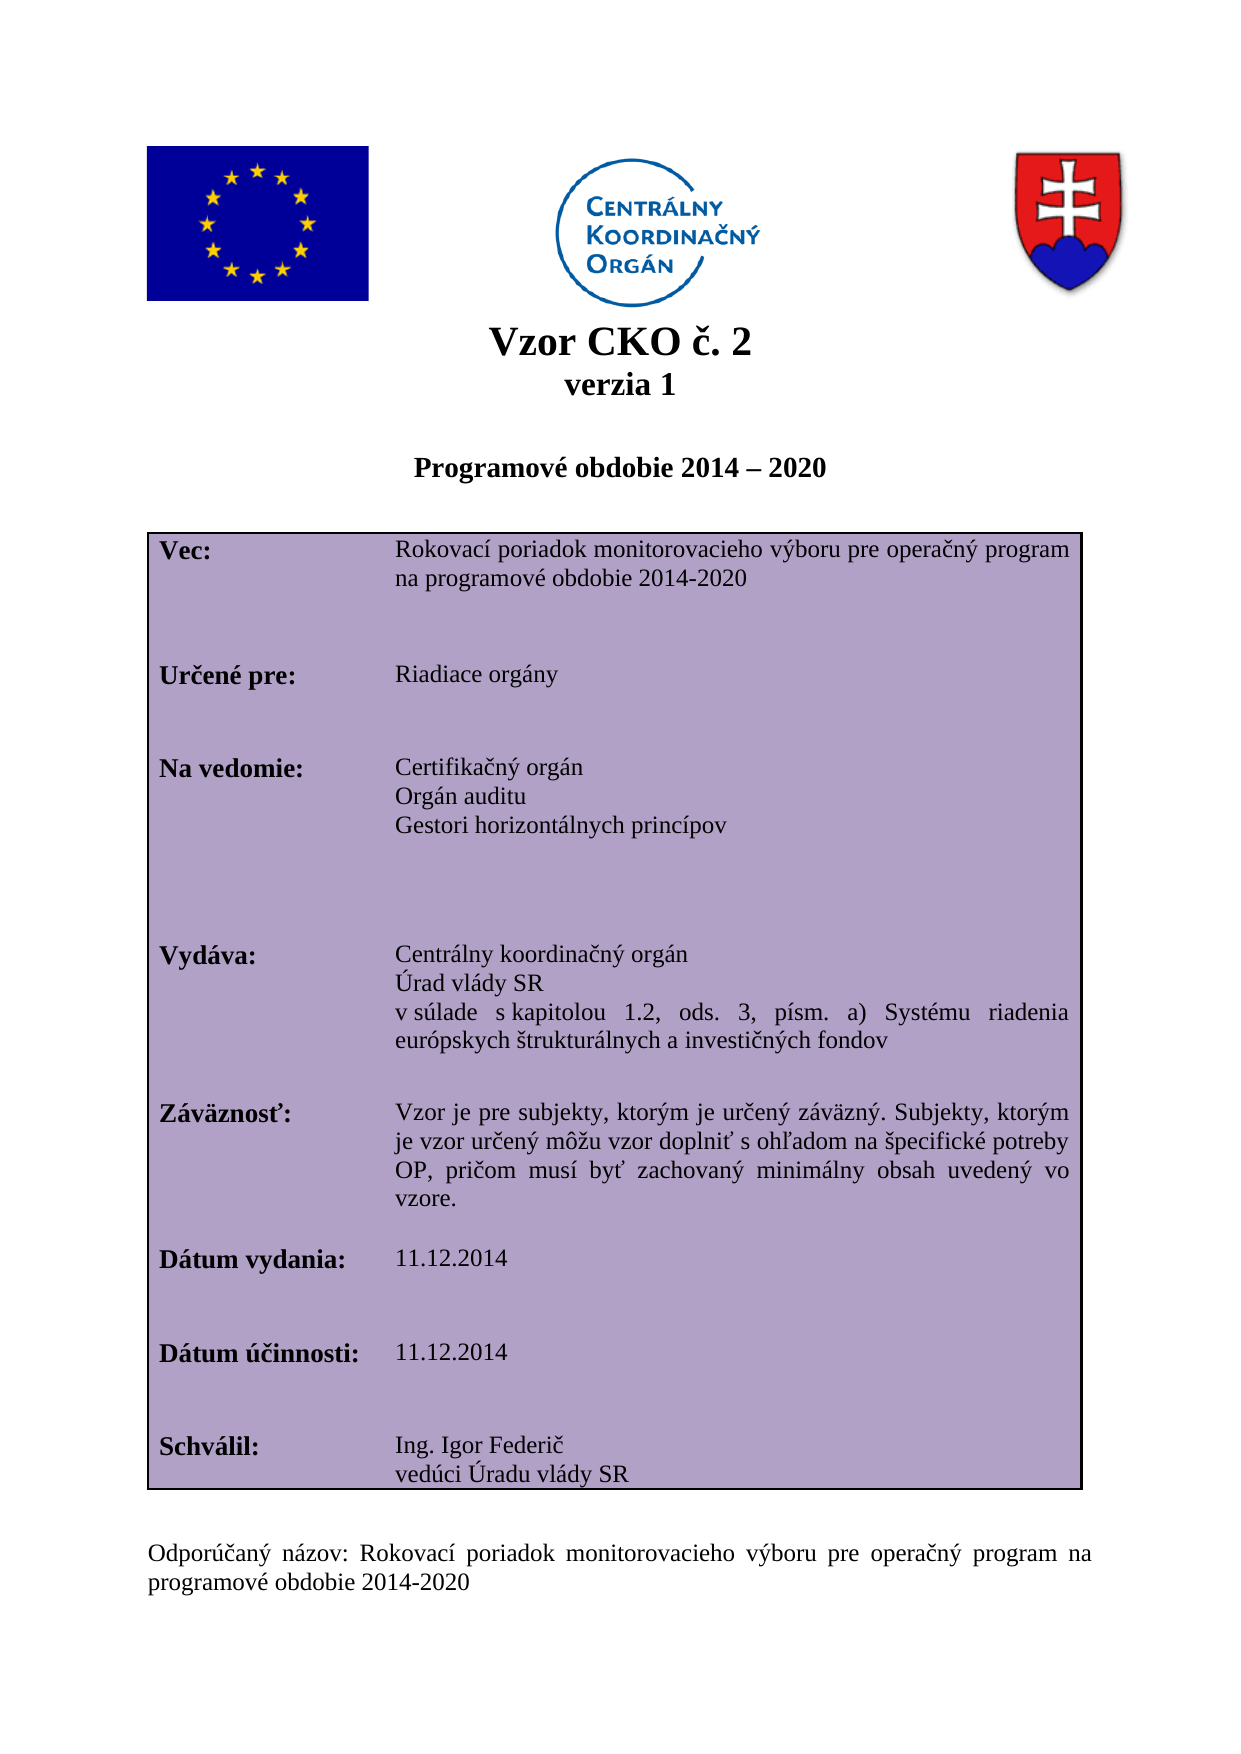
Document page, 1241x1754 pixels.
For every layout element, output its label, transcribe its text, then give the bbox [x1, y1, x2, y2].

table_cell Centrálny koordinačný orgán Úrad vlády SR v súlade s kapitolou 1.2, ods. 3, písm. a) Systému riadenia európskych štrukturálnych a investičných fondov [384, 939, 1080, 1097]
table_cell Riadiace orgány [384, 659, 1080, 752]
table_cell Na vedomie: [149, 752, 384, 939]
table_cell Dátum vydania: [149, 1243, 384, 1337]
picture [146, 146, 369, 301]
table_cell Dátum účinnosti: [149, 1337, 384, 1430]
table_cell Záväznosť: [149, 1097, 384, 1243]
text verzia [148, 364, 1093, 402]
picture [1011, 148, 1132, 303]
table_cell Certifikačný orgán Orgán auditu Gestori horizontálnych princípov [384, 752, 1080, 939]
table_header Vec: [149, 534, 384, 659]
text Programové obdobie 2014 – 2020 [148, 450, 1093, 484]
text Vzor CKO č. [148, 316, 1093, 364]
table_cell Vydáva: [149, 939, 384, 1097]
picture [552, 155, 762, 306]
table_cell Schválil: [149, 1430, 384, 1488]
table_cell Určené pre: [149, 659, 384, 752]
text Odporúčaný názov: Rokovací poriadok monitorovacieho výboru pre operačný program na programové obdobie 2014-2020 [148, 1538, 1093, 1595]
table_cell Ing. Igor Federič vedúci Úradu vlády SR [384, 1430, 1080, 1488]
table_header Rokovací poriadok monitorovacieho výboru pre operačný program na programové obdobie 2014-2020 [384, 534, 1080, 659]
